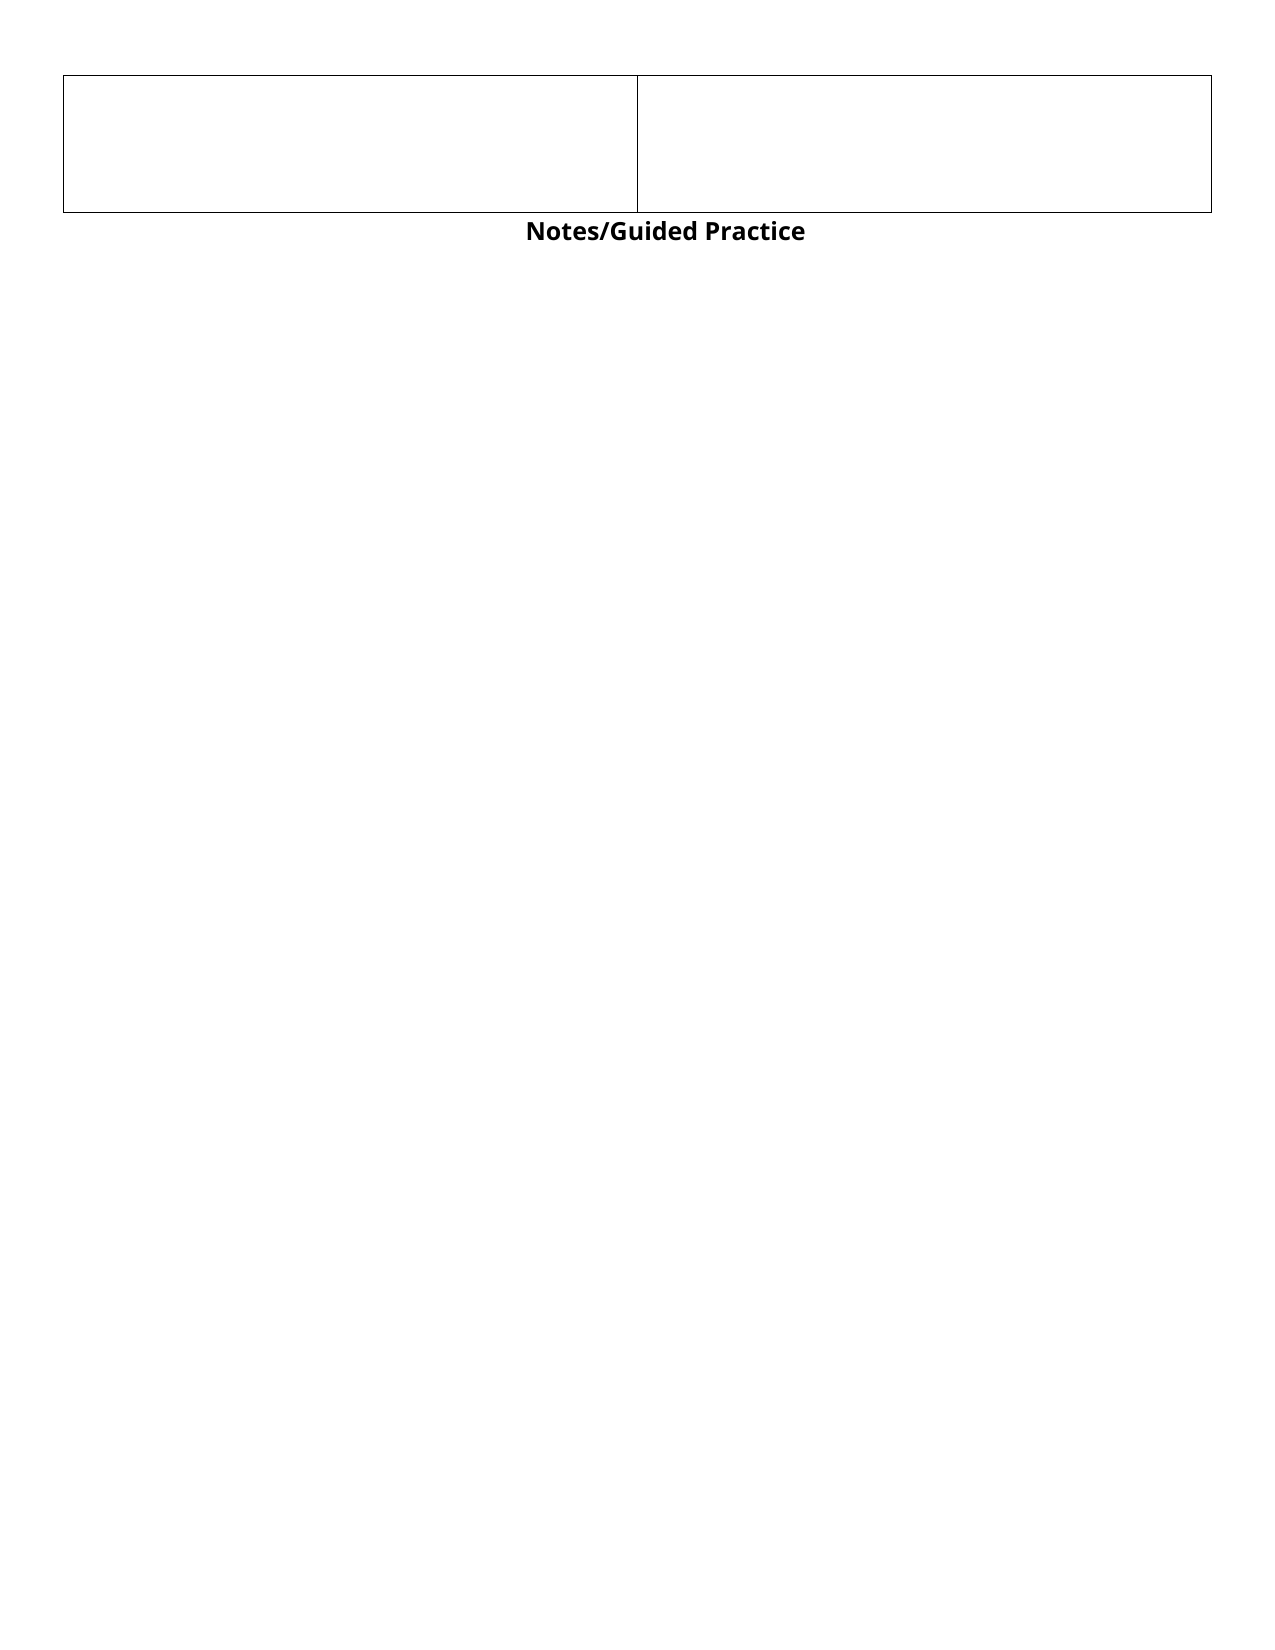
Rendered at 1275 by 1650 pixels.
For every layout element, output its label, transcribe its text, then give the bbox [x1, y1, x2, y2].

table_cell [64, 76, 637, 212]
text Notes/Guided Practice [75, 213, 1256, 247]
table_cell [638, 76, 1211, 212]
